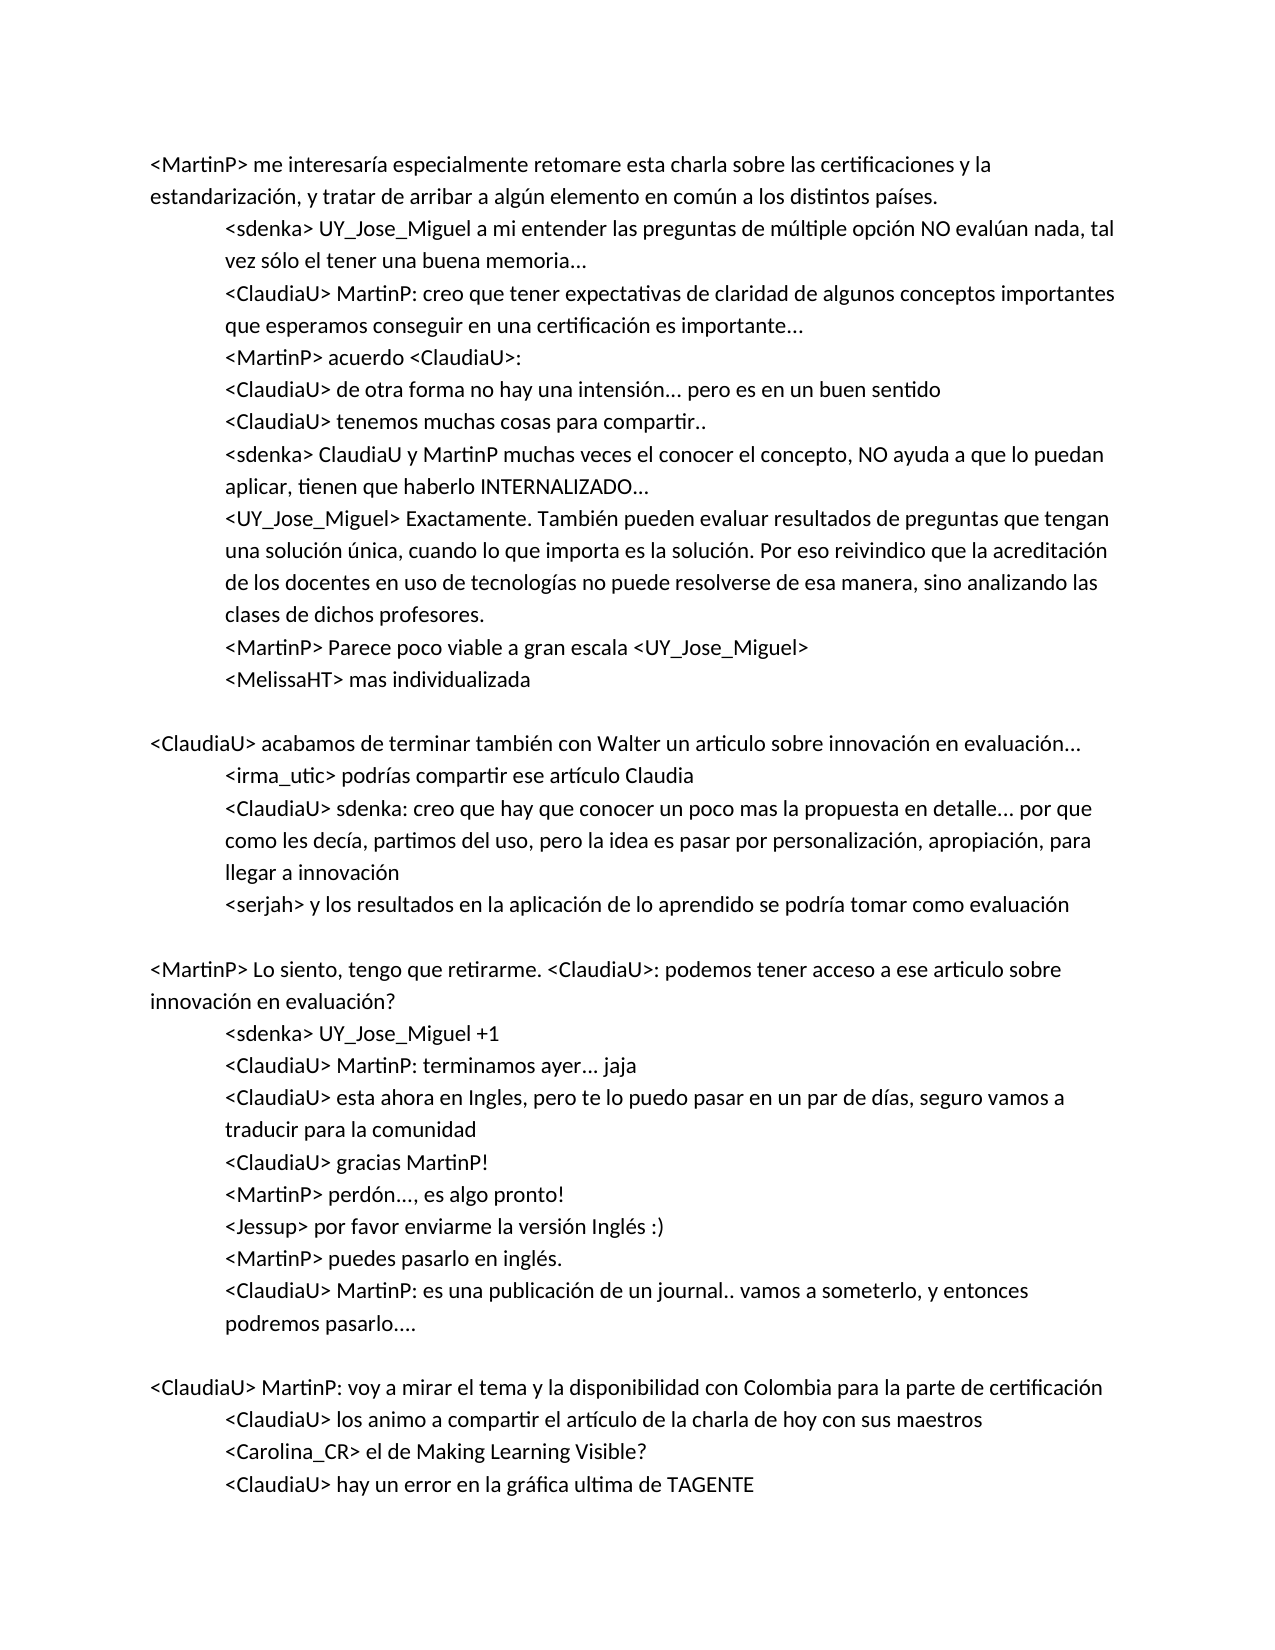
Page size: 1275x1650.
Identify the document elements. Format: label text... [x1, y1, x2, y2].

text <MartinP> Parece poco viable a gran escala <UY_Jose_Miguel> [225, 633, 1125, 661]
text <ClaudiaU> esta ahora en Ingles, pero te lo puedo pasar en un par de días, seguro vamos a traducir para la comunidad [225, 1083, 1125, 1144]
text <serjah> y los resultados en la aplicación de lo aprendido se podría tomar como evaluación [150, 890, 1125, 918]
text <ClaudiaU> de otra forma no hay una intensión... pero es en un buen sentido [150, 375, 1125, 403]
text <irma_utic> podrías compartir ese artículo Claudia [150, 762, 1125, 789]
text <ClaudiaU> los animo a compartir el artículo de la charla de hoy con sus maestros [150, 1405, 1125, 1433]
text <ClaudiaU> gracias MartinP! [225, 1148, 1125, 1176]
text <ClaudiaU> MartinP: creo que tener expectativas de claridad de algunos conceptos importantes que esperamos conseguir en una certificación es importante... [225, 279, 1125, 339]
text <MartinP> me interesaría especialmente retomare esta charla sobre las certificaciones y la estandarización, y tratar de arribar a algún elemento en común a los distintos países. [150, 150, 1125, 210]
text <sdenka> ClaudiaU y MartinP muchas veces el conocer el concepto, NO ayuda a que lo puedan aplicar, tienen que haberlo INTERNALIZADO... [225, 440, 1125, 500]
text <ClaudiaU> MartinP: es una publicación de un journal.. vamos a someterlo, y entonces podremos pasarlo.... [225, 1277, 1125, 1337]
text <ClaudiaU> sdenka: creo que hay que conocer un poco mas la propuesta en detalle... por que como les decía, partimos del uso, pero la idea es pasar por personalización, apropiación, para llegar a innovación [225, 794, 1125, 886]
text <MartinP> acuerdo <ClaudiaU>: [150, 343, 1125, 371]
text <sdenka> UY_Jose_Miguel +1 [225, 1019, 1125, 1047]
text <Carolina_CR> el de Making Learning Visible? [225, 1437, 1125, 1466]
text <Jessup> por favor enviarme la versión Inglés :) [150, 1212, 1125, 1240]
text <ClaudiaU> MartinP: voy a mirar el tema y la disponibilidad con Colombia para la parte de certificación [150, 1373, 1125, 1401]
text <UY_Jose_Miguel> Exactamente. También pueden evaluar resultados de preguntas que tengan una solución única, cuando lo que importa es la solución. Por eso reivindico que la acreditación de los docentes en uso de tecnologías no puede resolverse de esa manera, sino analizando las clases de dichos profesores. [225, 504, 1125, 629]
text <MartinP> puedes pasarlo en inglés. [150, 1244, 1125, 1272]
text <MartinP> Lo siento, tengo que retirarme. <ClaudiaU>: podemos tener acceso a ese articulo sobre innovación en evaluación? [150, 955, 1125, 1015]
text <ClaudiaU> hay un error en la gráfica ultima de TAGENTE [225, 1470, 1125, 1498]
text <MelissaHT> mas individualizada [225, 665, 1125, 693]
text <MartinP> perdón..., es algo pronto! [150, 1180, 1125, 1208]
text <ClaudiaU> MartinP: terminamos ayer... jaja [225, 1051, 1125, 1079]
text <ClaudiaU> acabamos de terminar también con Walter un articulo sobre innovación en evaluación... [150, 729, 1125, 757]
text <sdenka> UY_Jose_Miguel a mi entender las preguntas de múltiple opción NO evalúan nada, tal vez sólo el tener una buena memoria... [225, 214, 1125, 274]
text <ClaudiaU> tenemos muchas cosas para compartir.. [150, 407, 1125, 436]
